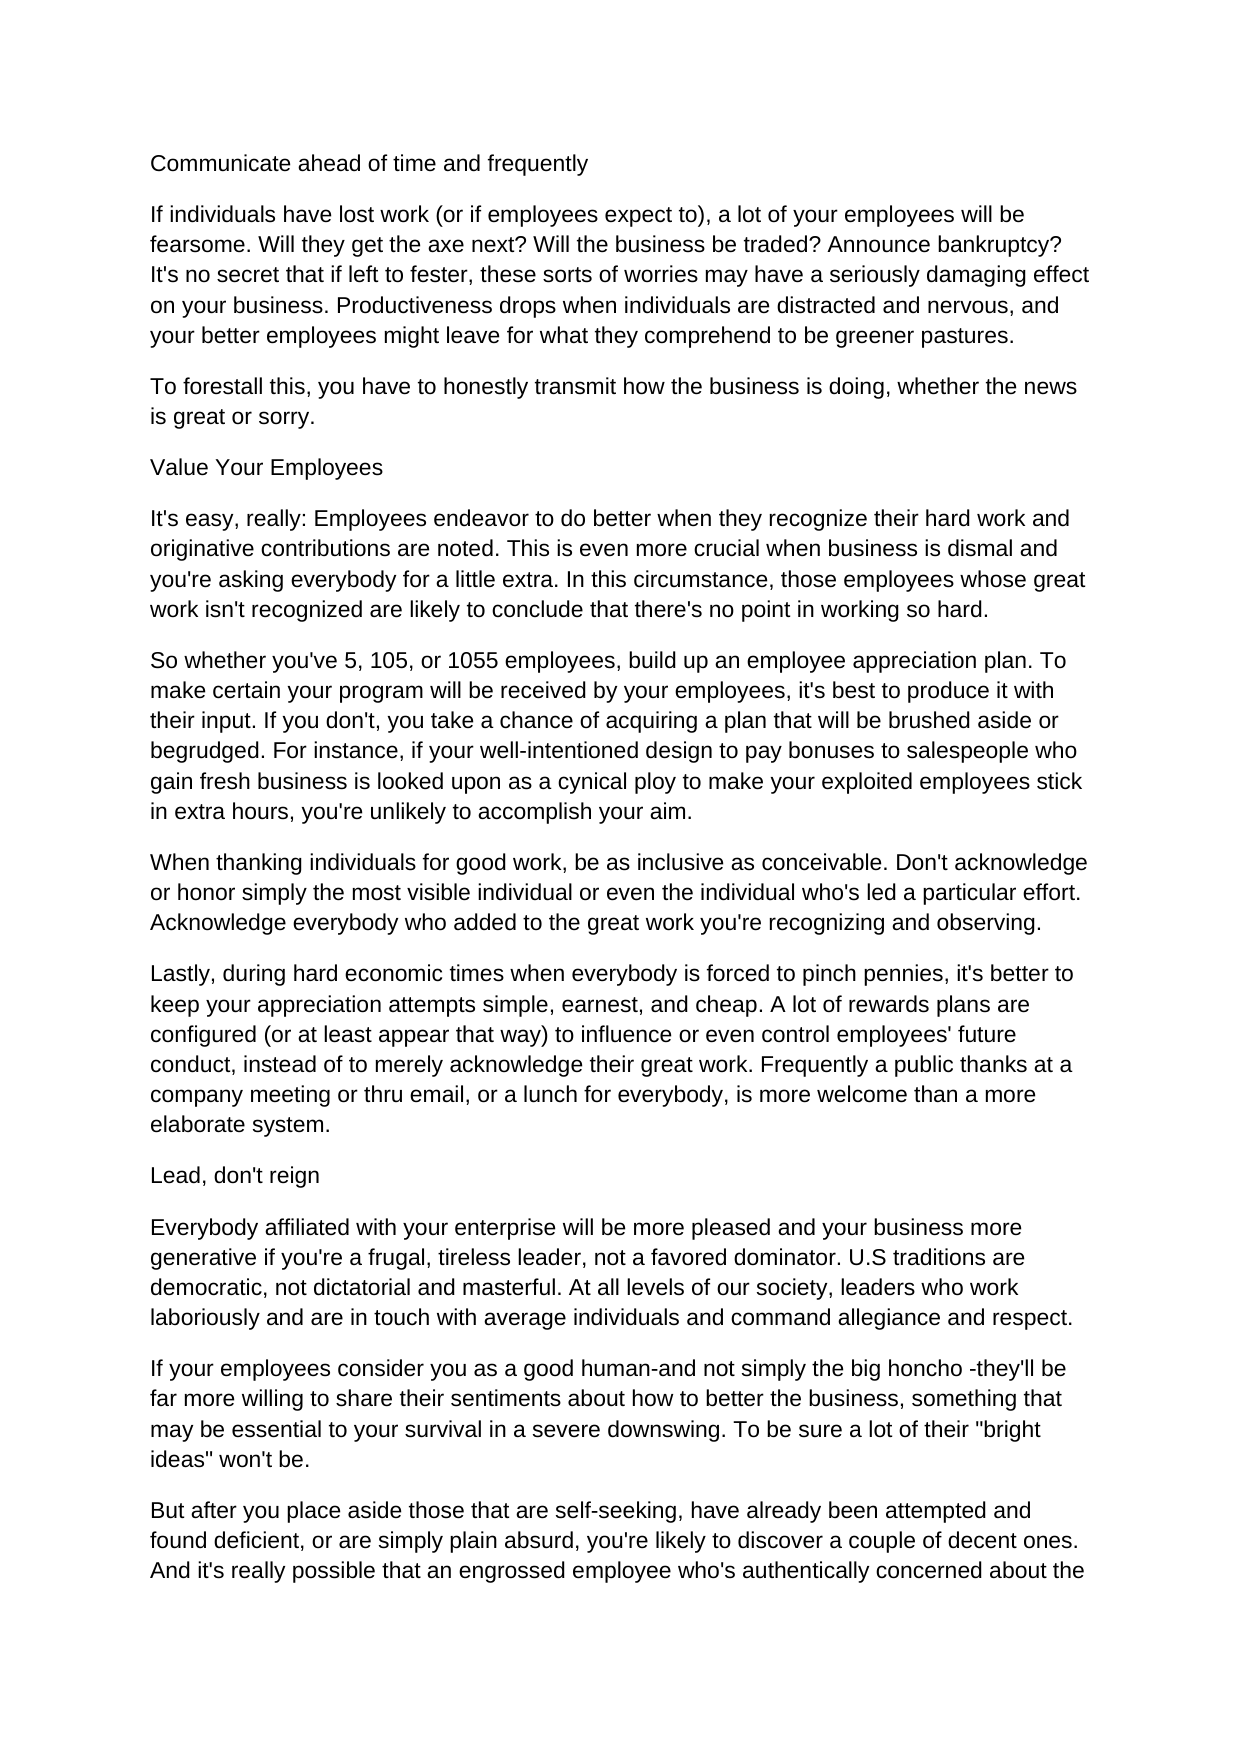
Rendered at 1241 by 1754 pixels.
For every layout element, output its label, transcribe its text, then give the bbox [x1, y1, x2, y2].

text So whether you've 5, 105, or 1055 employees, build up an employee appreciation plan. To make certain your program will be received by your employees, it's best to produce it with their input. If you don't, you take a chance of acquiring a plan that will be brushed aside or begrudged. For instance, if your well-intentioned design to pay bonuses to salespeople who gain fresh business is looked upon as a cynical ploy to make your exploited employees stick in extra hours, you're unlikely to accomplish your aim. [150, 647, 1090, 824]
text When thanking individuals for good work, be as inclusive as conceivable. Don't acknowledge or honor simply the most visible individual or even the individual who's led a particular effort. Acknowledge everybody who added to the great work you're recognizing and observing. [150, 849, 1090, 936]
text It's easy, really: Employees endeavor to do better when they recognize their hard work and originative contributions are noted. This is even more crucial when business is dismal and you're asking everybody for a little extra. In this circumstance, those employees whose great work isn't recognized are likely to conclude that there's no point in working so hard. [150, 505, 1090, 622]
text If your employees consider you as a good human-and not simply the big honcho -they'll be far more willing to share their sentiments about how to better the business, something that may be essential to your survival in a severe downswing. To be sure a lot of their "bright ideas" won't be. [150, 1355, 1090, 1472]
text Lastly, during hard economic times when everybody is forced to pinch pennies, it's better to keep your appreciation attempts simple, earnest, and cheap. A lot of rewards plans are configured (or at least appear that way) to influence or even control employees' future conduct, instead of to merely acknowledge their great work. Frequently a public thanks at a company meeting or thru email, or a lunch for everybody, is more welcome than a more elaborate system. [150, 960, 1090, 1138]
text Communicate ahead of time and frequently [150, 150, 1090, 176]
text Lead, don't reign [150, 1162, 1090, 1189]
text Value Your Employees [150, 454, 1090, 481]
text If individuals have lost work (or if employees expect to), a lot of your employees will be fearsome. Will they get the axe next? Will the business be traded? Announce bankruptcy? It's no secret that if left to fester, these sorts of worries may have a seriously damaging effect on your business. Productiveness drops when individuals are distracted and nervous, and your better employees might leave for what they comprehend to be greener pastures. [150, 201, 1090, 348]
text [150, 1497, 1090, 1584]
text Everybody affiliated with your enterprise will be more pleased and your business more generative if you're a frugal, tireless leader, not a favored dominator. U.S traditions are democratic, not dictatorial and masterful. At all levels of our society, leaders who work laboriously and are in touch with average individuals and command allegiance and respect. [150, 1213, 1090, 1331]
text To forestall this, you have to honestly transmit how the business is doing, whether the news is great or sorry. [150, 373, 1090, 429]
